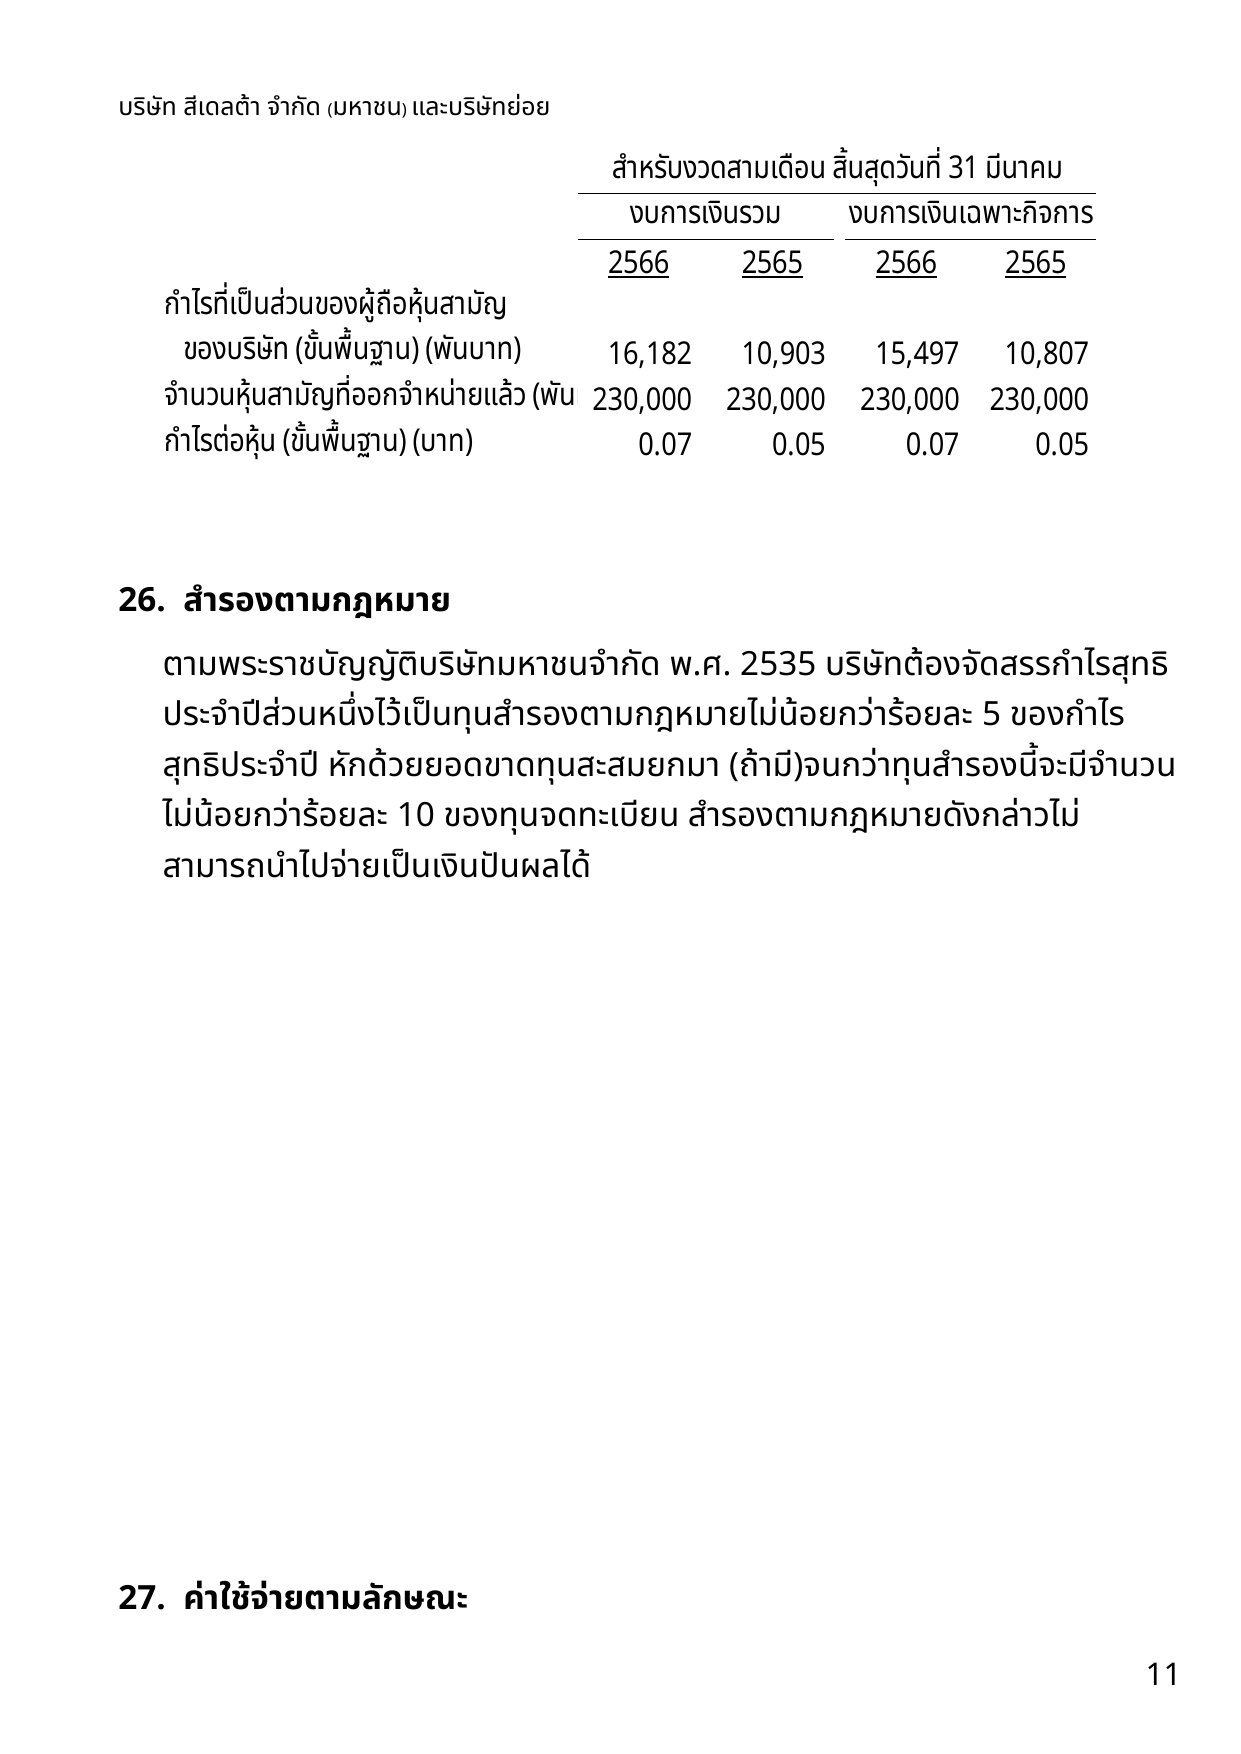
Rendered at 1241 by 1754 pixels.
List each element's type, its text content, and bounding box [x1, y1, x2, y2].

text ตามพระราชบัญญัติบริษัทมหาชนจำกัด พ.ศ. 2535 บริษัทต้องจัดสรรกำไรสุทธิประจำปีส่วนหนึ่งไว้เป็นทุนสำรองตามกฎหมายไม่น้อยกว่าร้อยละ 5 ของกำไรสุทธิประจำปี หักด้วยยอดขาดทุนสะสมยกมา (ถ้ามี)จนกว่าทุนสำรองนี้จะมีจำนวนไม่น้อยกว่าร้อยละ 10 ของทุนจดทะเบียน สำรองตามกฎหมายดังกล่าวไม่สามารถนำไปจ่ายเป็นเงินปันผลได้ [162, 639, 1181, 892]
text 26. สำรองตามกฎหมาย [118, 576, 1181, 627]
text 27. ค่าใช้จ่ายตามลักษณะ [118, 1573, 1181, 1624]
